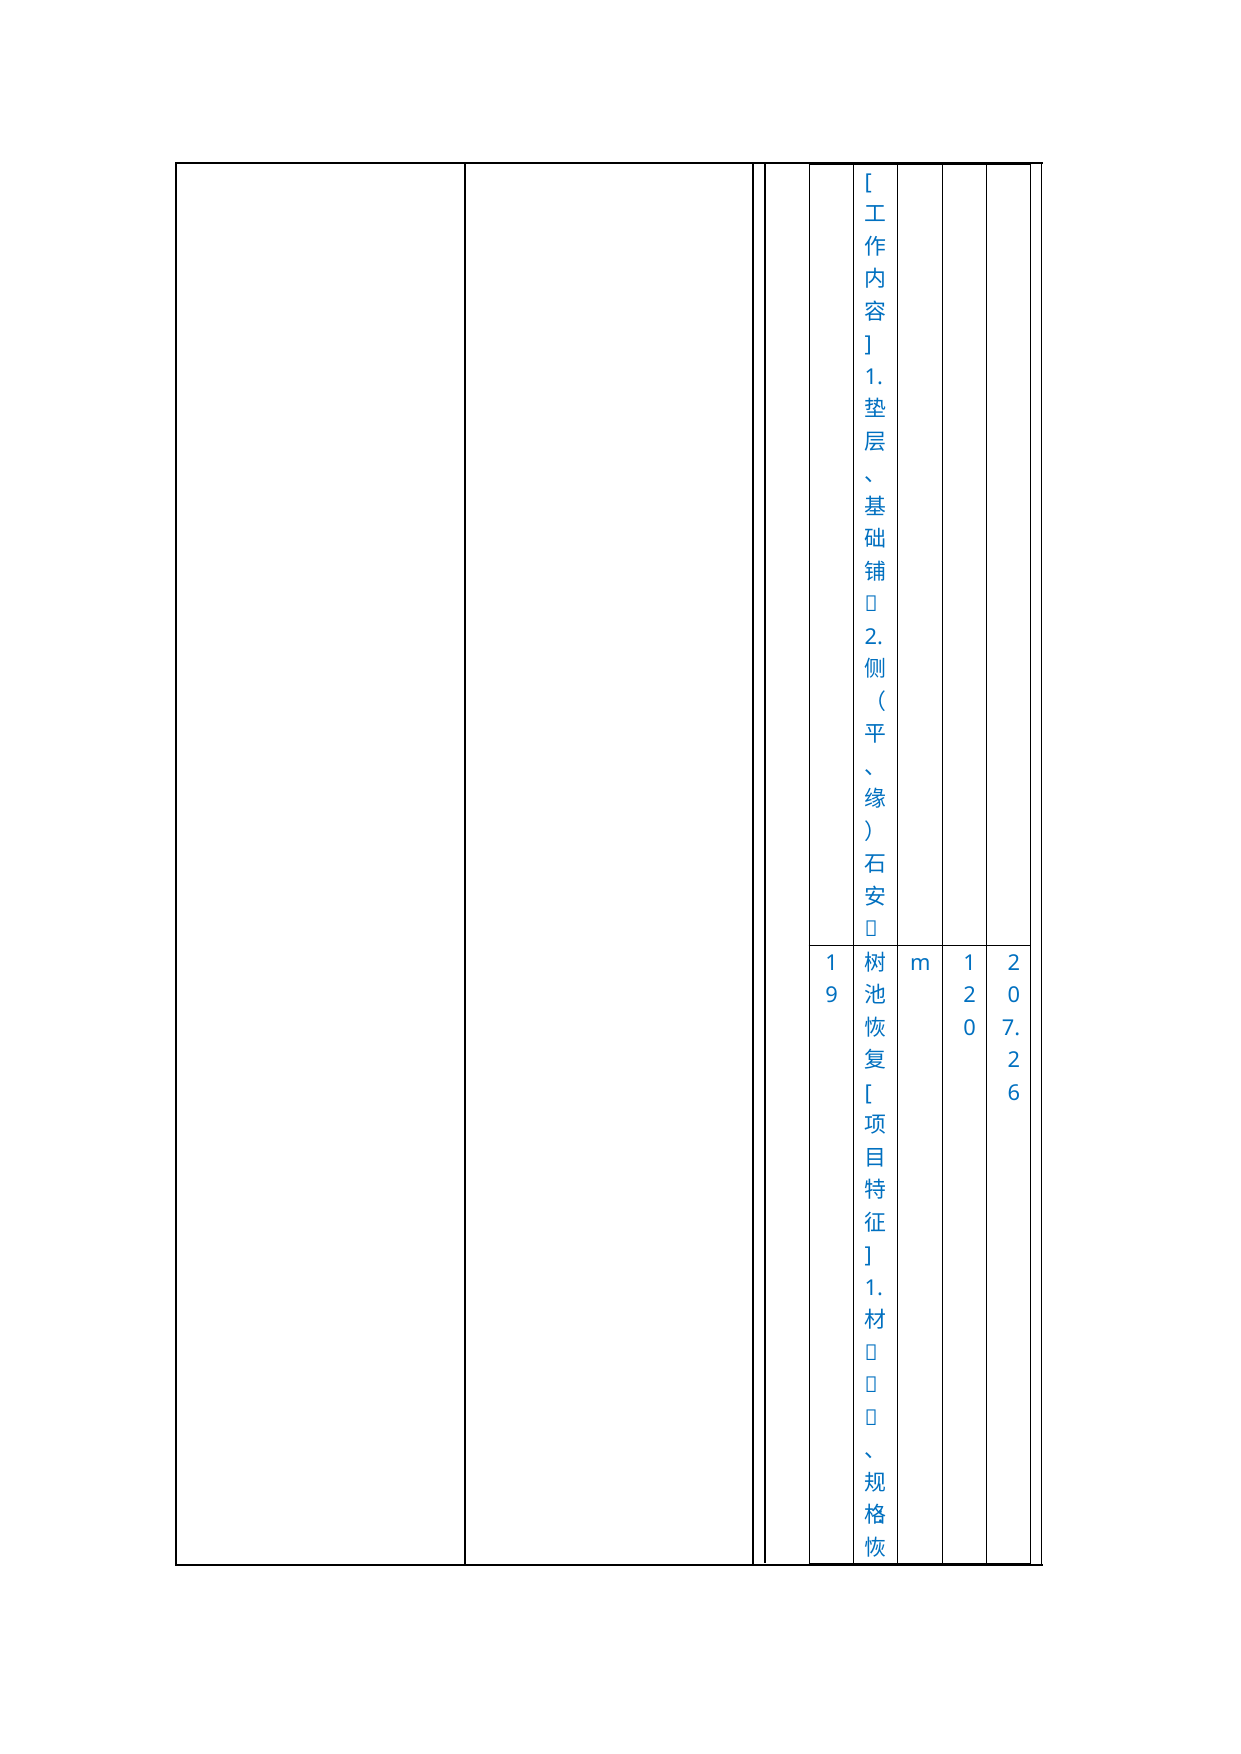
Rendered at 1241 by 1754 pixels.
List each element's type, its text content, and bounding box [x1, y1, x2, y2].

table_cell 2 [177, 164, 464, 1564]
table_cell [1031, 164, 1041, 1564]
table_cell [466, 164, 752, 1564]
